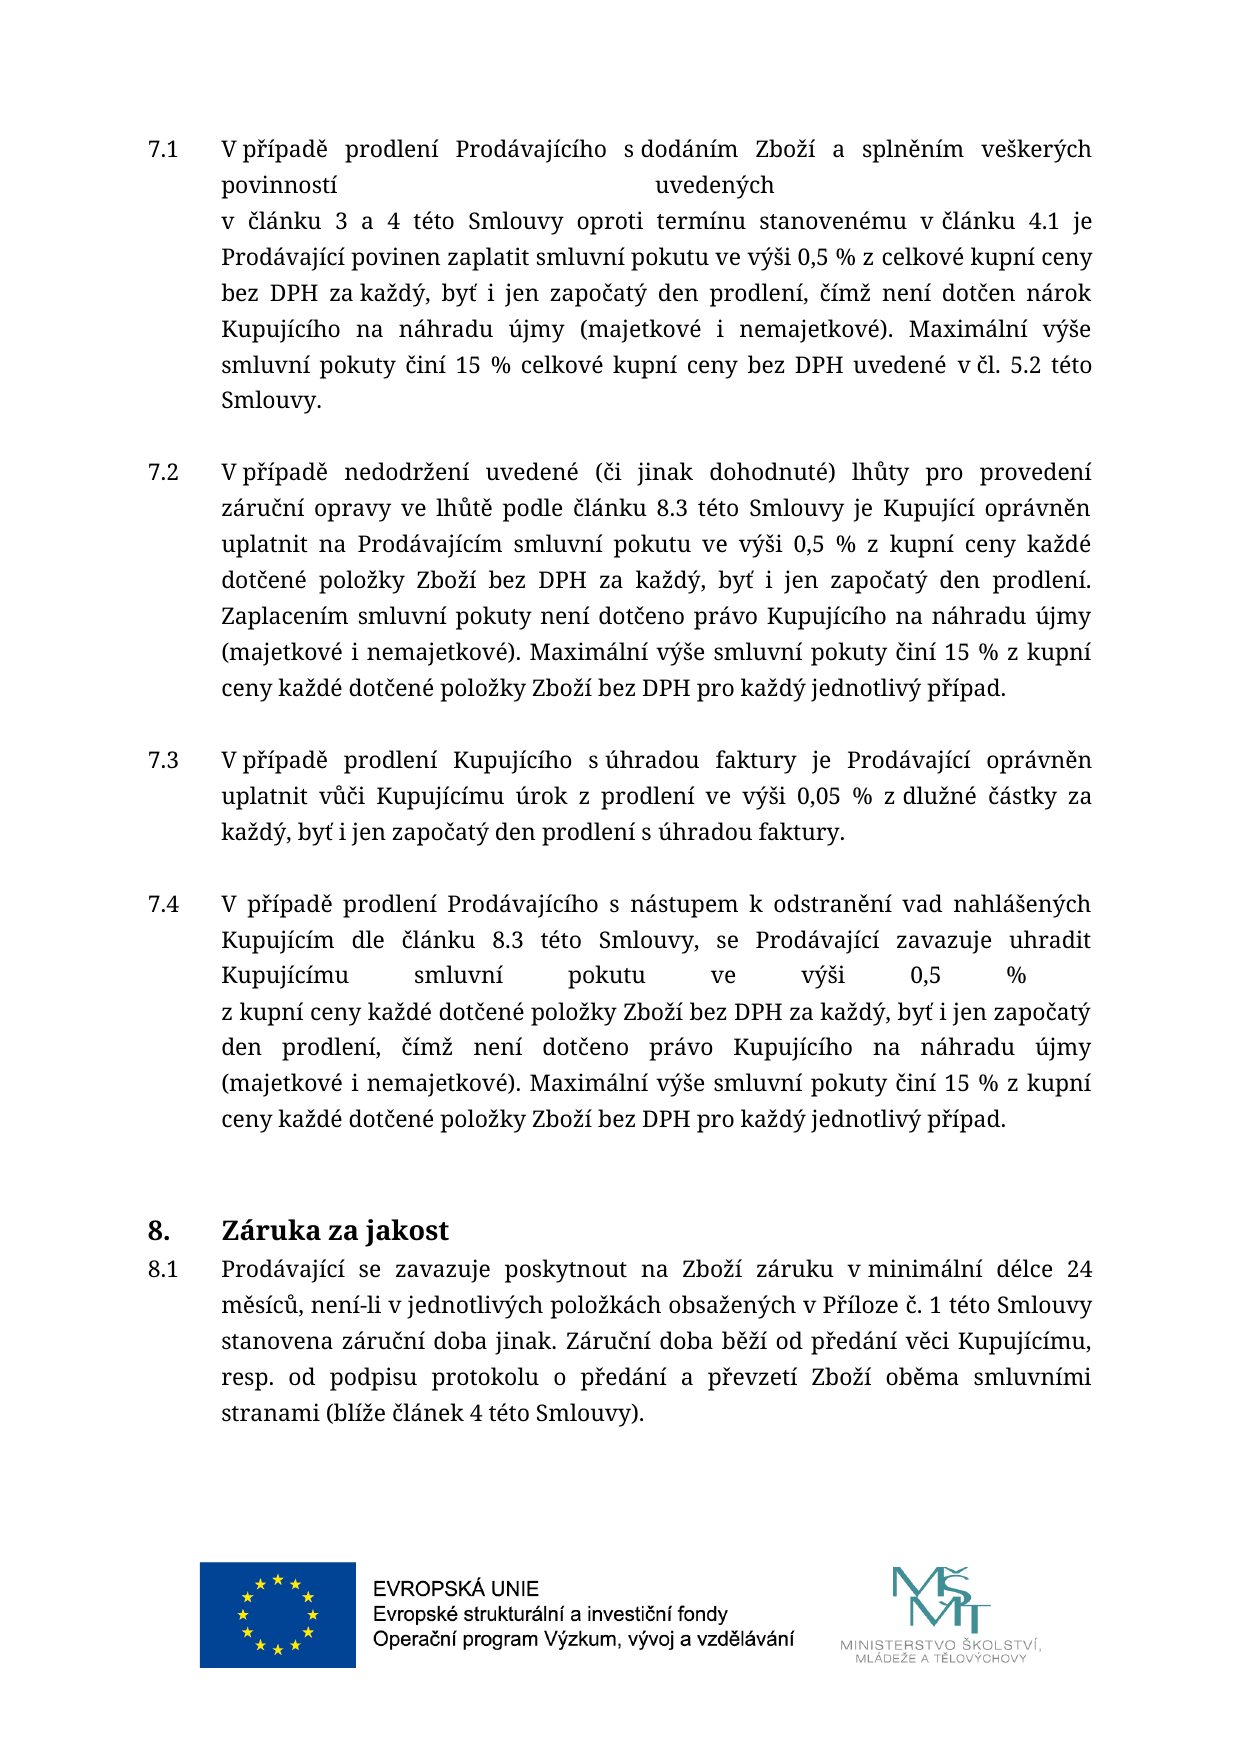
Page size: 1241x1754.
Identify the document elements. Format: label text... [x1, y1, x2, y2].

text 7.3 V případě prodlení Kupujícího s úhradou faktury je Prodávající oprávněn uplatnit vůči Kupujícímu úrok z prodlení ve výši 0,05 % z dlužné částky za každý, byť i jen započatý den prodlení s úhradou faktury. [148, 744, 1093, 847]
text 8.1 Prodávající se zavazuje poskytnout na Zboží záruku v minimální délce 24 měsíců, není-li v jednotlivých položkách obsažených v Příloze č. 1 této Smlouvy stanovena záruční doba jinak. Záruční doba běží od předání věci Kupujícímu, resp. od podpisu protokolu o předání a převzetí Zboží oběma smluvními stranami (blíže článek 4 této Smlouvy). [148, 1253, 1093, 1428]
text 7.1 V případě prodlení Prodávajícího s dodáním Zboží a splněním veškerých povinností uvedených v článku 3 a 4 této Smlouvy oproti termínu stanovenému v článku 4.1 je Prodávající povinen zaplatit smluvní pokutu ve výši 0,5 % z celkové kupní ceny bez DPH za každý, byť i jen započatý den prodlení, čímž není dotčen nárok Kupujícího na náhradu újmy (majetkové i nemajetkové). Maximální výše smluvní pokuty činí 15 % celkové kupní ceny bez DPH uvedené v čl. 5.2 této Smlouvy. [148, 133, 1093, 416]
text 7.4 V případě prodlení Prodávajícího s nástupem k odstranění vad nahlášených Kupujícím dle článku 8.3 této Smlouvy, se Prodávající zavazuje uhradit Kupujícímu smluvní pokutu ve výši 0,5 % z kupní ceny každé dotčené položky Zboží bez DPH za každý, byť i jen započatý den prodlení, čímž není dotčeno právo Kupujícího na náhradu újmy (majetkové i nemajetkové). Maximální výše smluvní pokuty činí 15 % z kupní ceny každé dotčené položky Zboží bez DPH pro každý jednotlivý případ. [148, 888, 1093, 1134]
picture [147, 1509, 1093, 1720]
text 7.2 V případě nedodržení uvedené (či jinak dohodnuté) lhůty pro provedení záruční opravy ve lhůtě podle článku 8.3 této Smlouvy je Kupující oprávněn uplatnit na Prodávajícím smluvní pokutu ve výši 0,5 % z kupní ceny každé dotčené položky Zboží bez DPH za každý, byť i jen započatý den prodlení. Zaplacením smluvní pokuty není dotčeno právo Kupujícího na náhradu újmy (majetkové i nemajetkové). Maximální výše smluvní pokuty činí 15 % z kupní ceny každé dotčené položky Zboží bez DPH pro každý jednotlivý případ. [148, 456, 1093, 703]
text 8. Záruka za jakost [148, 1211, 1093, 1248]
